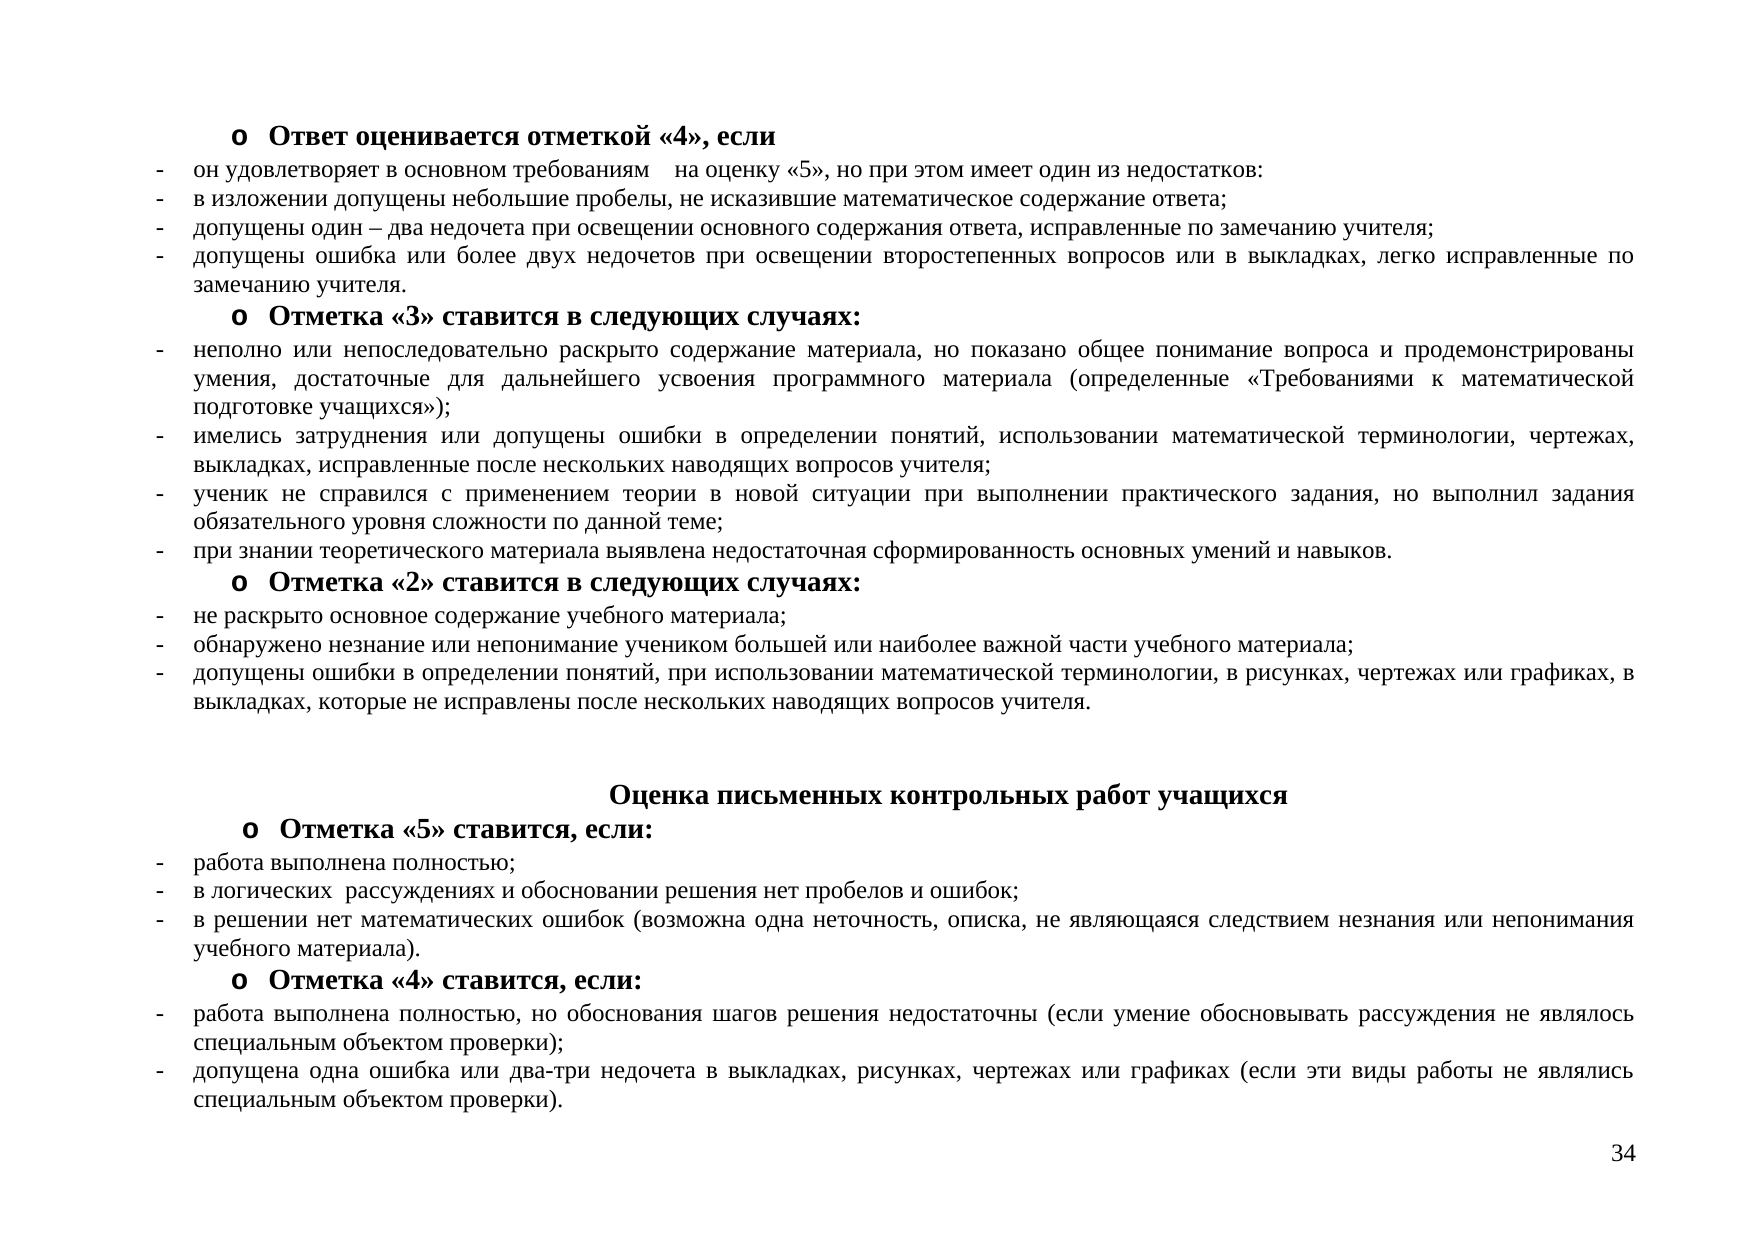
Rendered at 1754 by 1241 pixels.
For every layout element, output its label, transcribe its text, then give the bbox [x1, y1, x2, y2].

list Отметка «2» ставится в следующих случаях: [231, 564, 1636, 600]
list при знании теоретического материала выявлена недостаточная сформированность основных умений и навыков. [156, 535, 1636, 564]
list имелись затруднения или допущены ошибки в определении понятий, использовании математической терминологии, чертежах, выкладках, исправленные после нескольких наводящих вопросов учителя; [156, 420, 1636, 478]
list допущены один – два недочета при освещении основного содержания ответа, исправленные по замечанию учителя; [156, 212, 1636, 240]
list допущены ошибка или более двух недочетов при освещении второстепенных вопросов или в выкладках, легко исправленные по замечанию учителя. [156, 240, 1636, 298]
list допущены ошибки в определении понятий, при использовании математической терминологии, в рисунках, чертежах или графиках, в выкладках, которые не исправлены после нескольких наводящих вопросов учителя. [156, 657, 1636, 715]
list он удовлетворяет в основном требованиям на оценку «5», но при этом имеет один из недостатков: [156, 154, 1636, 183]
list в изложении допущены небольшие пробелы, не исказившие математическое содержание ответа; [156, 183, 1636, 212]
list работа выполнена полностью, но обоснования шагов решения недостаточны (если умение обосновывать рассуждения не являлось специальным объектом проверки); [156, 998, 1636, 1055]
list ученик не справился с применением теории в новой ситуации при выполнении практического задания, но выполнил задания обязательного уровня сложности по данной теме; [156, 478, 1636, 535]
list в решении нет математических ошибок (возможна одна неточность, описка, не являющаяся следствием незнания или непонимания учебного материала). [156, 904, 1636, 962]
list работа выполнена полностью; [156, 847, 1636, 876]
list Отметка «3» ставится в следующих случаях: [231, 298, 1636, 334]
list Ответ оценивается отметкой «4», если [231, 118, 1636, 154]
list Отметка «4» ставится, если: [231, 962, 1636, 998]
list неполно или непоследовательно раскрыто содержание материала, но показано общее понимание вопроса и продемонстрированы умения, достаточные для дальнейшего усвоения программного материала (определенные «Требованиями к математической подготовке учащихся»); [156, 334, 1636, 420]
list допущена одна ошибка или два-три недочета в выкладках, рисунках, чертежах или графиках (если эти виды работы не являлись специальным объектом проверки). [156, 1055, 1636, 1113]
list не раскрыто основное содержание учебного материала; [156, 600, 1636, 629]
list обнаружено незнание или непонимание учеником большей или наиболее важной части учебного материала; [156, 629, 1636, 657]
list в логических рассуждениях и обосновании решения нет пробелов и ошибок; [156, 876, 1636, 904]
text Оценка письменных контрольных работ учащихся [193, 777, 1636, 811]
list Отметка «5» ставится, если: [242, 811, 1636, 847]
